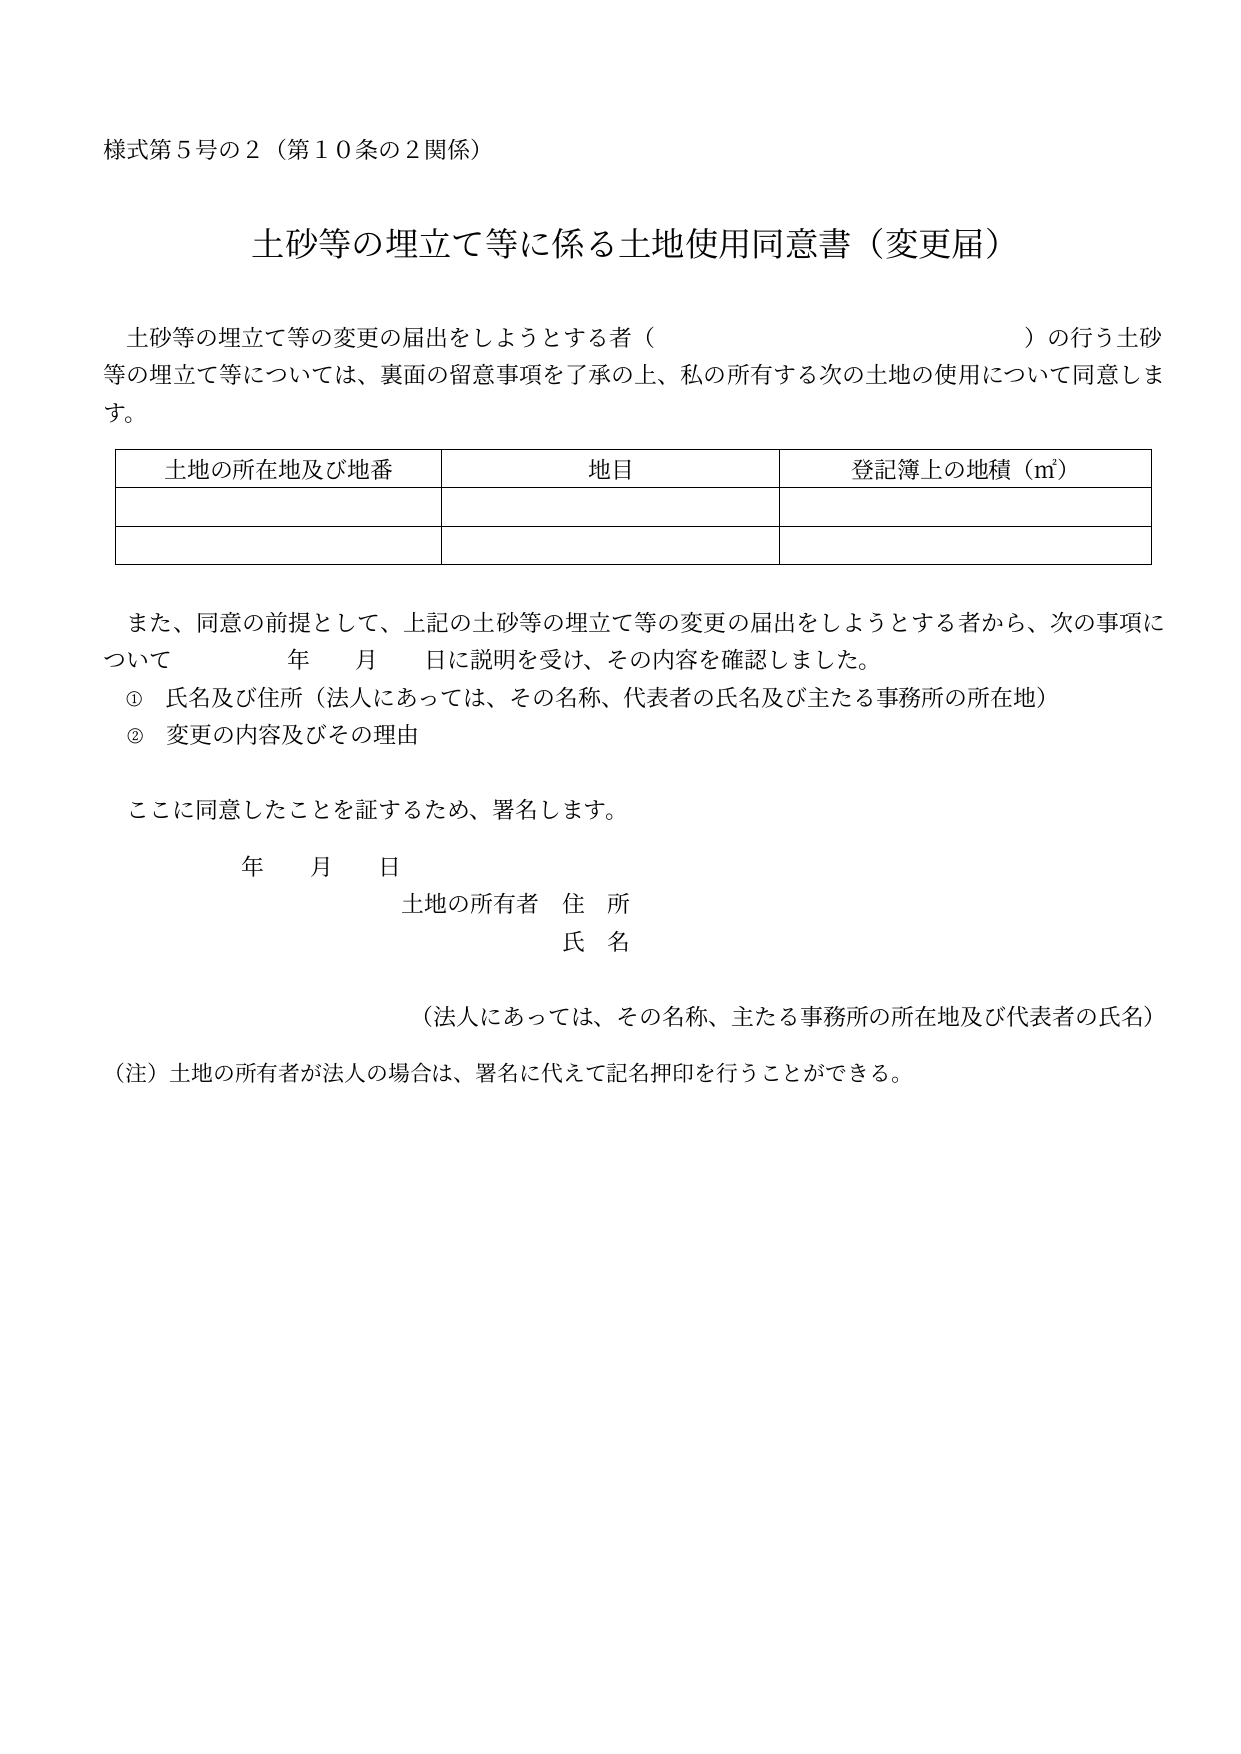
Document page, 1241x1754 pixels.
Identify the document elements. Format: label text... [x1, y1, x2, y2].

table_header 登記簿上の地積（㎡） [780, 450, 1151, 487]
text 土砂等の埋立て等に係る土地使用同意書（変更届） [103, 205, 1167, 280]
text （注）土地の所有者が法人の場合は、署名に代えて記名押印を行うことができる。 [103, 1053, 1167, 1090]
text （法人にあっては、その名称、主たる事務所の所在地及び代表者の氏名） [103, 996, 1167, 1034]
table_cell [442, 527, 779, 564]
text また、同意の前提として、上記の土砂等の埋立て等の変更の届出をしようとする者から、次の事項について 年 月 日に説明を受け、その内容を確認しました。 [103, 603, 1167, 678]
table_cell [116, 488, 441, 526]
text 年 月 日 [103, 846, 1167, 884]
table_cell [442, 488, 779, 526]
table_cell [116, 527, 441, 564]
text ② 変更の内容及びその理由 [103, 715, 1167, 753]
table_header 地目 [442, 450, 779, 487]
text ここに同意したことを証するため、署名します。 [103, 790, 1167, 828]
table_header 土地の所在地及び地番 [116, 450, 441, 487]
text ① 氏名及び住所（法人にあっては、その名称、代表者の氏名及び主たる事務所の所在地） [125, 678, 1167, 715]
text 氏 名 [103, 921, 1167, 959]
table_cell [780, 488, 1151, 526]
text 様式第５号の２（第１０条の２関係） [103, 130, 1167, 167]
table_cell [780, 527, 1151, 564]
text 土地の所有者 住 所 [103, 884, 1167, 921]
text 土砂等の埋立て等の変更の届出をしようとする者（ ）の行う土砂等の埋立て等については、裏面の留意事項を了承の上、私の所有する次の土地の使用について同意します。 [103, 317, 1167, 430]
